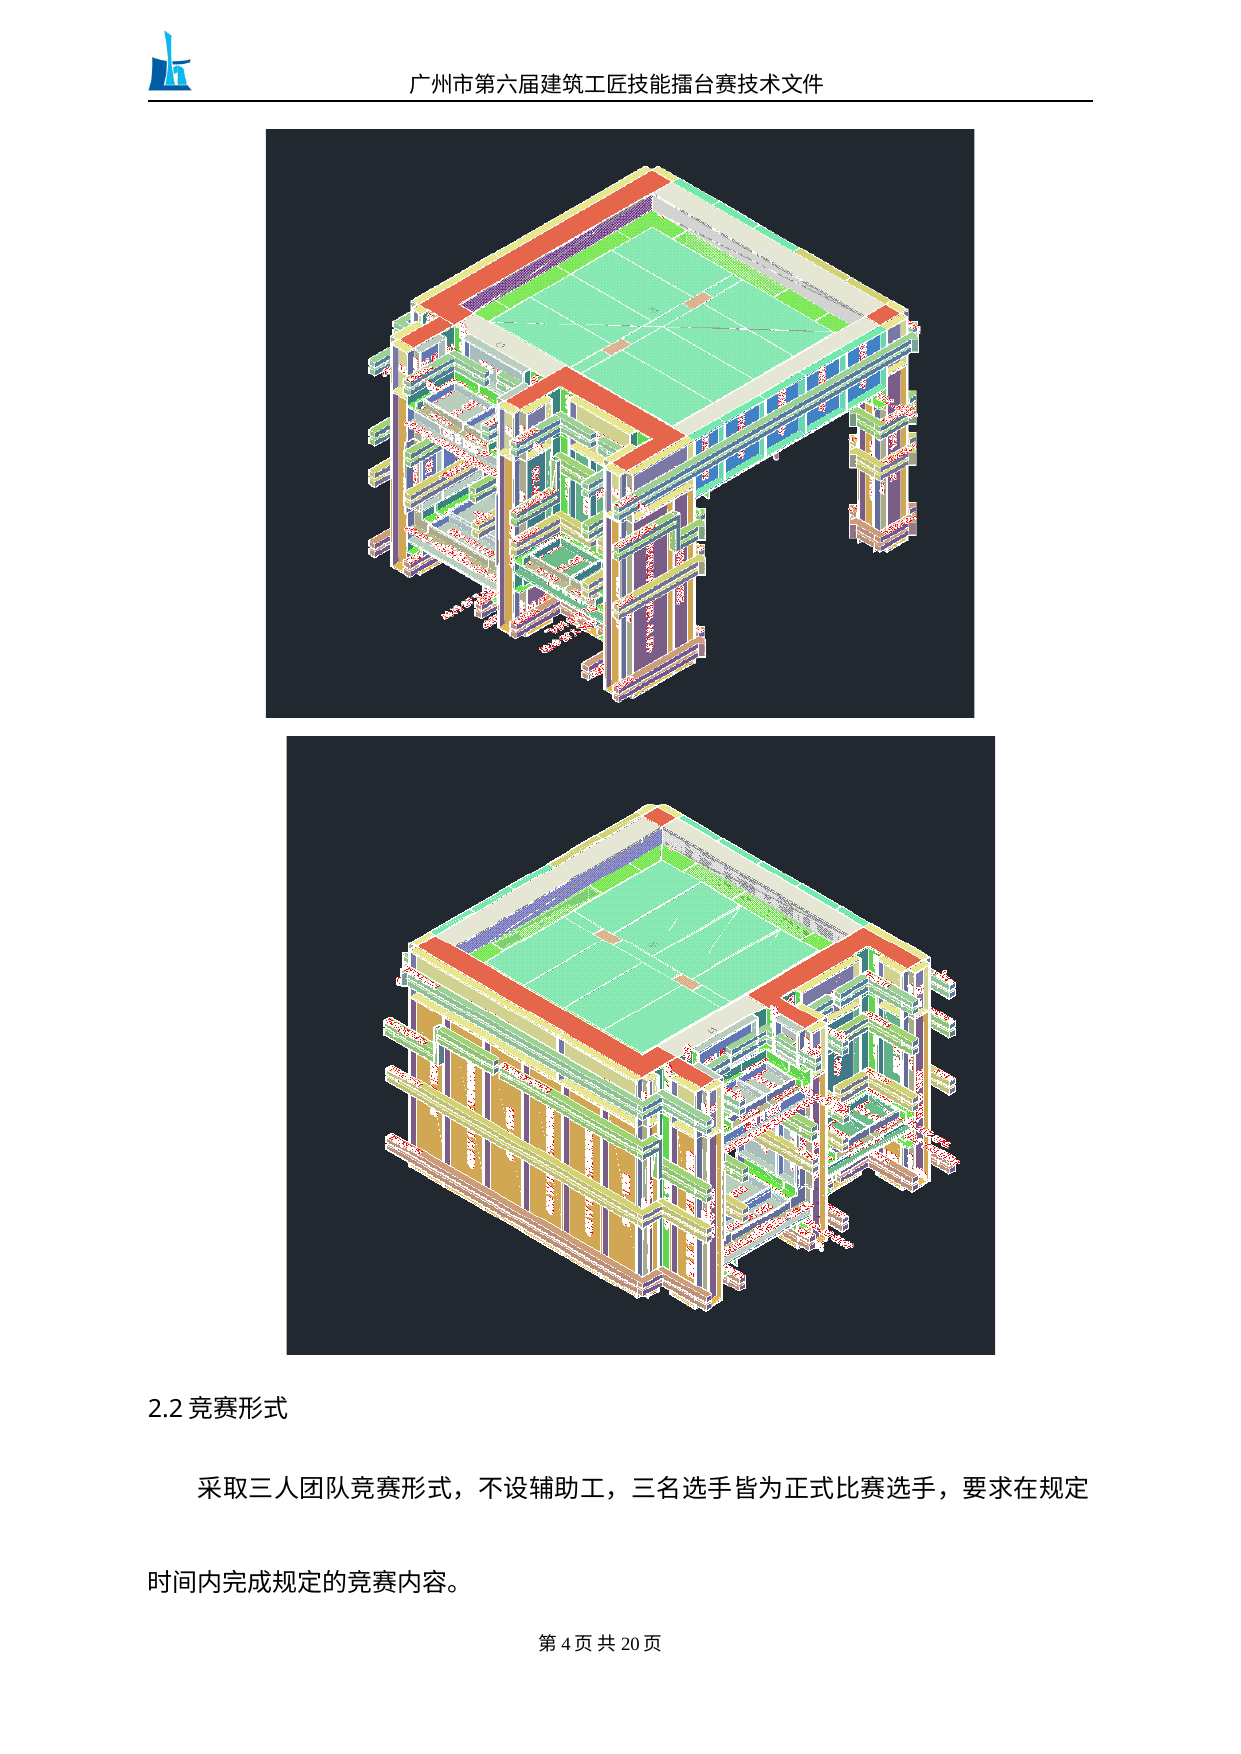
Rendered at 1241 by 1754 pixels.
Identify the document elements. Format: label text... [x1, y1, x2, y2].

picture [147, 29, 193, 92]
picture [265, 129, 975, 718]
list 采取三人团队竞赛形式，不设辅助工，三名选手皆为正式比赛选手，要求在规定时间内完成规定的竞赛内容。 [148, 1456, 1093, 1611]
picture [286, 736, 996, 1355]
subtitle 2.2竞赛形式 [148, 1375, 1093, 1437]
